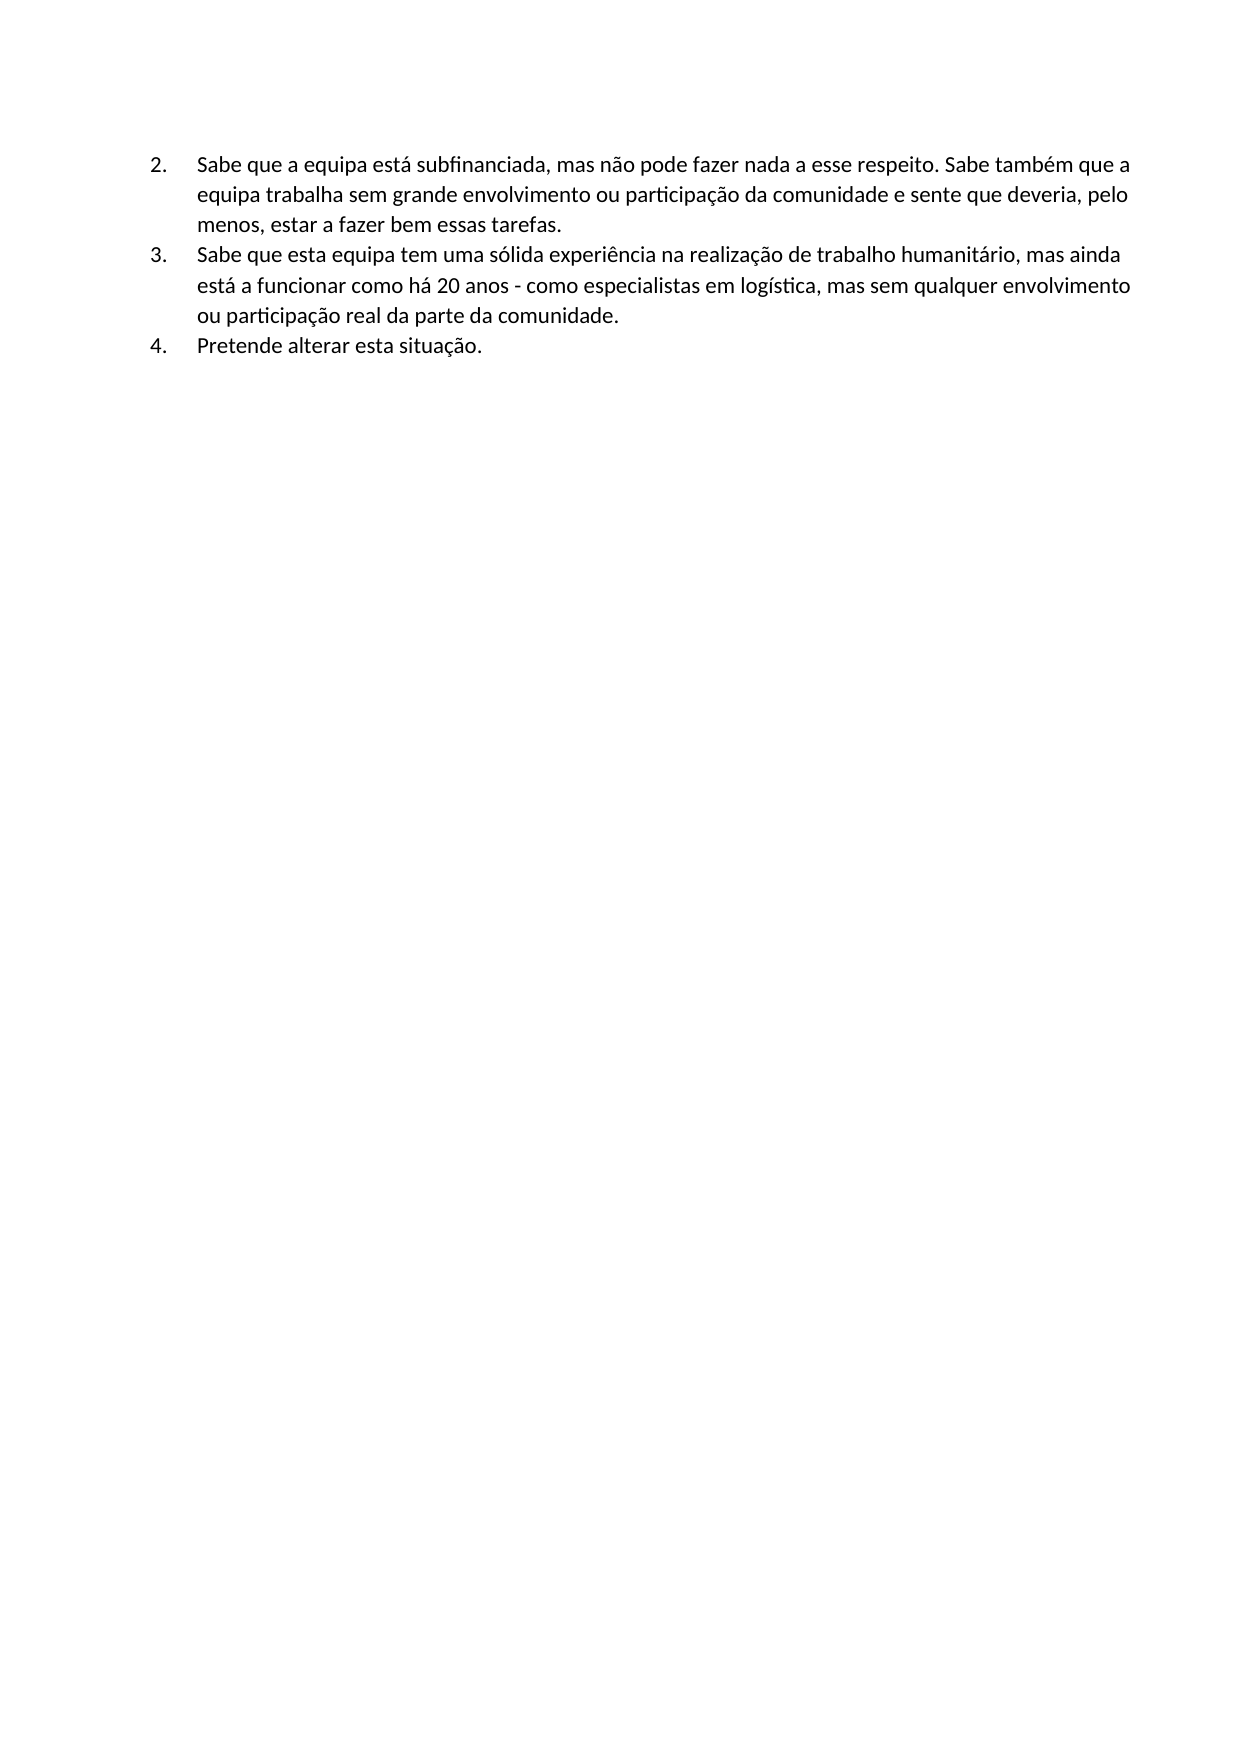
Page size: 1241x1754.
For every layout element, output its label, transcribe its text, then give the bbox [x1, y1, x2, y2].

text 2. Sabe que a equipa está subfinanciada, mas não pode fazer nada a esse respeito. Sabe também que a equipa trabalha sem grande envolvimento ou participação da comunidade e sente que deveria, pelo menos, estar a fazer bem essas tarefas. [150, 150, 1144, 238]
text 4. Pretende alterar esta situação. [150, 331, 1144, 359]
text 3. Sabe que esta equipa tem uma sólida experiência na realização de trabalho humanitário, mas ainda está a funcionar como há 20 anos - como especialistas em logística, mas sem qualquer envolvimento ou participação real da parte da comunidade. [150, 241, 1144, 329]
